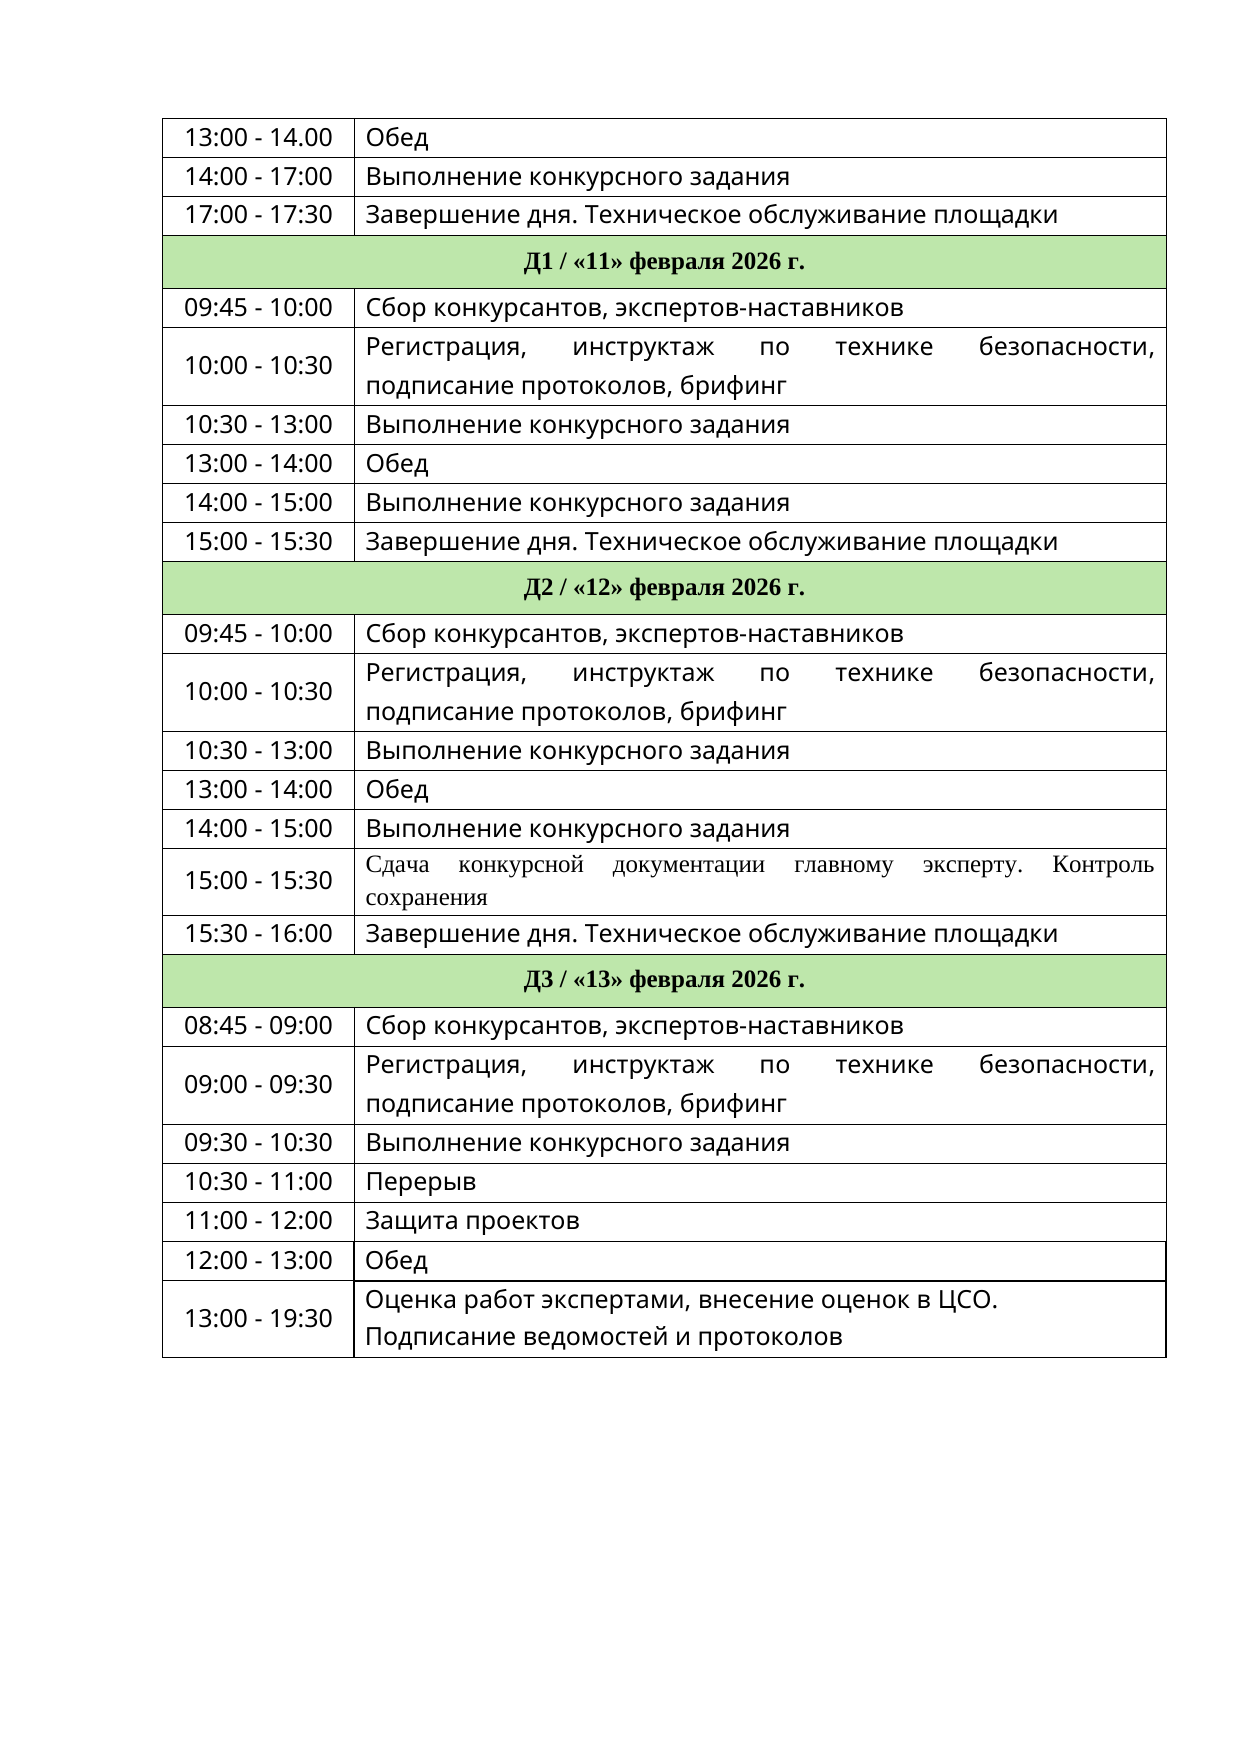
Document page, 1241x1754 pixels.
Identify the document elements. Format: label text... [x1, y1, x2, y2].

table_cell Перерыв [355, 1164, 1166, 1202]
table_cell Регистрация, инструктаж по технике безопасности, подписание протоколов, брифинг [355, 328, 1166, 405]
table_cell 13:00 - 14.00 [163, 119, 354, 157]
table_cell 10:00 - 10:30 [163, 654, 354, 731]
table_cell Завершение дня. Техническое обслуживание площадки [355, 916, 1166, 954]
table_cell Выполнение конкурсного задания [355, 810, 1166, 848]
table_cell Выполнение конкурсного задания [355, 1125, 1166, 1163]
table_cell Д3 / «13» февраля 2026 г. [163, 955, 1166, 1007]
table_cell 15:30 - 16:00 [163, 916, 354, 954]
table_cell 10:30 - 11:00 [163, 1164, 354, 1202]
table_cell Выполнение конкурсного задания [355, 732, 1166, 770]
table_cell 14:00 - 15:00 [163, 484, 354, 522]
table_cell Защита проектов [355, 1203, 1166, 1241]
table_cell Обед [355, 1242, 1165, 1280]
table_cell Регистрация, инструктаж по технике безопасности, подписание протоколов, брифинг [355, 1047, 1166, 1124]
table_cell 17:00 - 17:30 [163, 197, 354, 235]
table_cell Сдача конкурсной документации главному эксперту. Контроль сохранения [355, 849, 1166, 915]
table_cell 12:00 - 13:00 [163, 1242, 353, 1280]
table_cell 14:00 - 15:00 [163, 810, 354, 848]
table_cell Выполнение конкурсного задания [355, 158, 1166, 196]
table_cell Оценка работ экспертами, внесение оценок в ЦСО. Подписание ведомостей и протоколов [355, 1282, 1165, 1357]
table_cell 09:45 - 10:00 [163, 289, 354, 327]
table_cell Выполнение конкурсного задания [355, 484, 1166, 522]
table_cell Д2 / «12» февраля 2026 г. [163, 562, 1166, 614]
table_cell 09:45 - 10:00 [163, 615, 354, 653]
table_cell 08:45 - 09:00 [163, 1008, 354, 1046]
table_cell 11:00 - 12:00 [163, 1203, 354, 1241]
table_cell 15:00 - 15:30 [163, 849, 354, 915]
table_cell Регистрация, инструктаж по технике безопасности, подписание протоколов, брифинг [355, 654, 1166, 731]
table_cell 10:30 - 13:00 [163, 406, 354, 444]
table_cell 13:00 - 14:00 [163, 445, 354, 483]
table_cell Обед [355, 771, 1166, 809]
table_cell Выполнение конкурсного задания [355, 406, 1166, 444]
table_cell 10:30 - 13:00 [163, 732, 354, 770]
table_cell Обед [355, 445, 1166, 483]
table_cell Обед [355, 119, 1166, 157]
table_cell 13:00 - 14:00 [163, 771, 354, 809]
table_cell 13:00 - 19:30 [163, 1281, 353, 1357]
table_cell Сбор конкурсантов, экспертов-наставников [355, 1008, 1166, 1046]
table_cell 15:00 - 15:30 [163, 523, 354, 561]
table_cell Завершение дня. Техническое обслуживание площадки [355, 523, 1166, 561]
table_cell 14:00 - 17:00 [163, 158, 354, 196]
table_cell Д1 / «11» февраля 2026 г. [163, 236, 1166, 288]
table_cell 10:00 - 10:30 [163, 328, 354, 405]
table_cell Сбор конкурсантов, экспертов-наставников [355, 615, 1166, 653]
table_cell Завершение дня. Техническое обслуживание площадки [355, 197, 1166, 235]
table_cell 09:00 - 09:30 [163, 1047, 354, 1124]
table_cell Сбор конкурсантов, экспертов-наставников [355, 289, 1166, 327]
table_cell 09:30 - 10:30 [163, 1125, 354, 1163]
